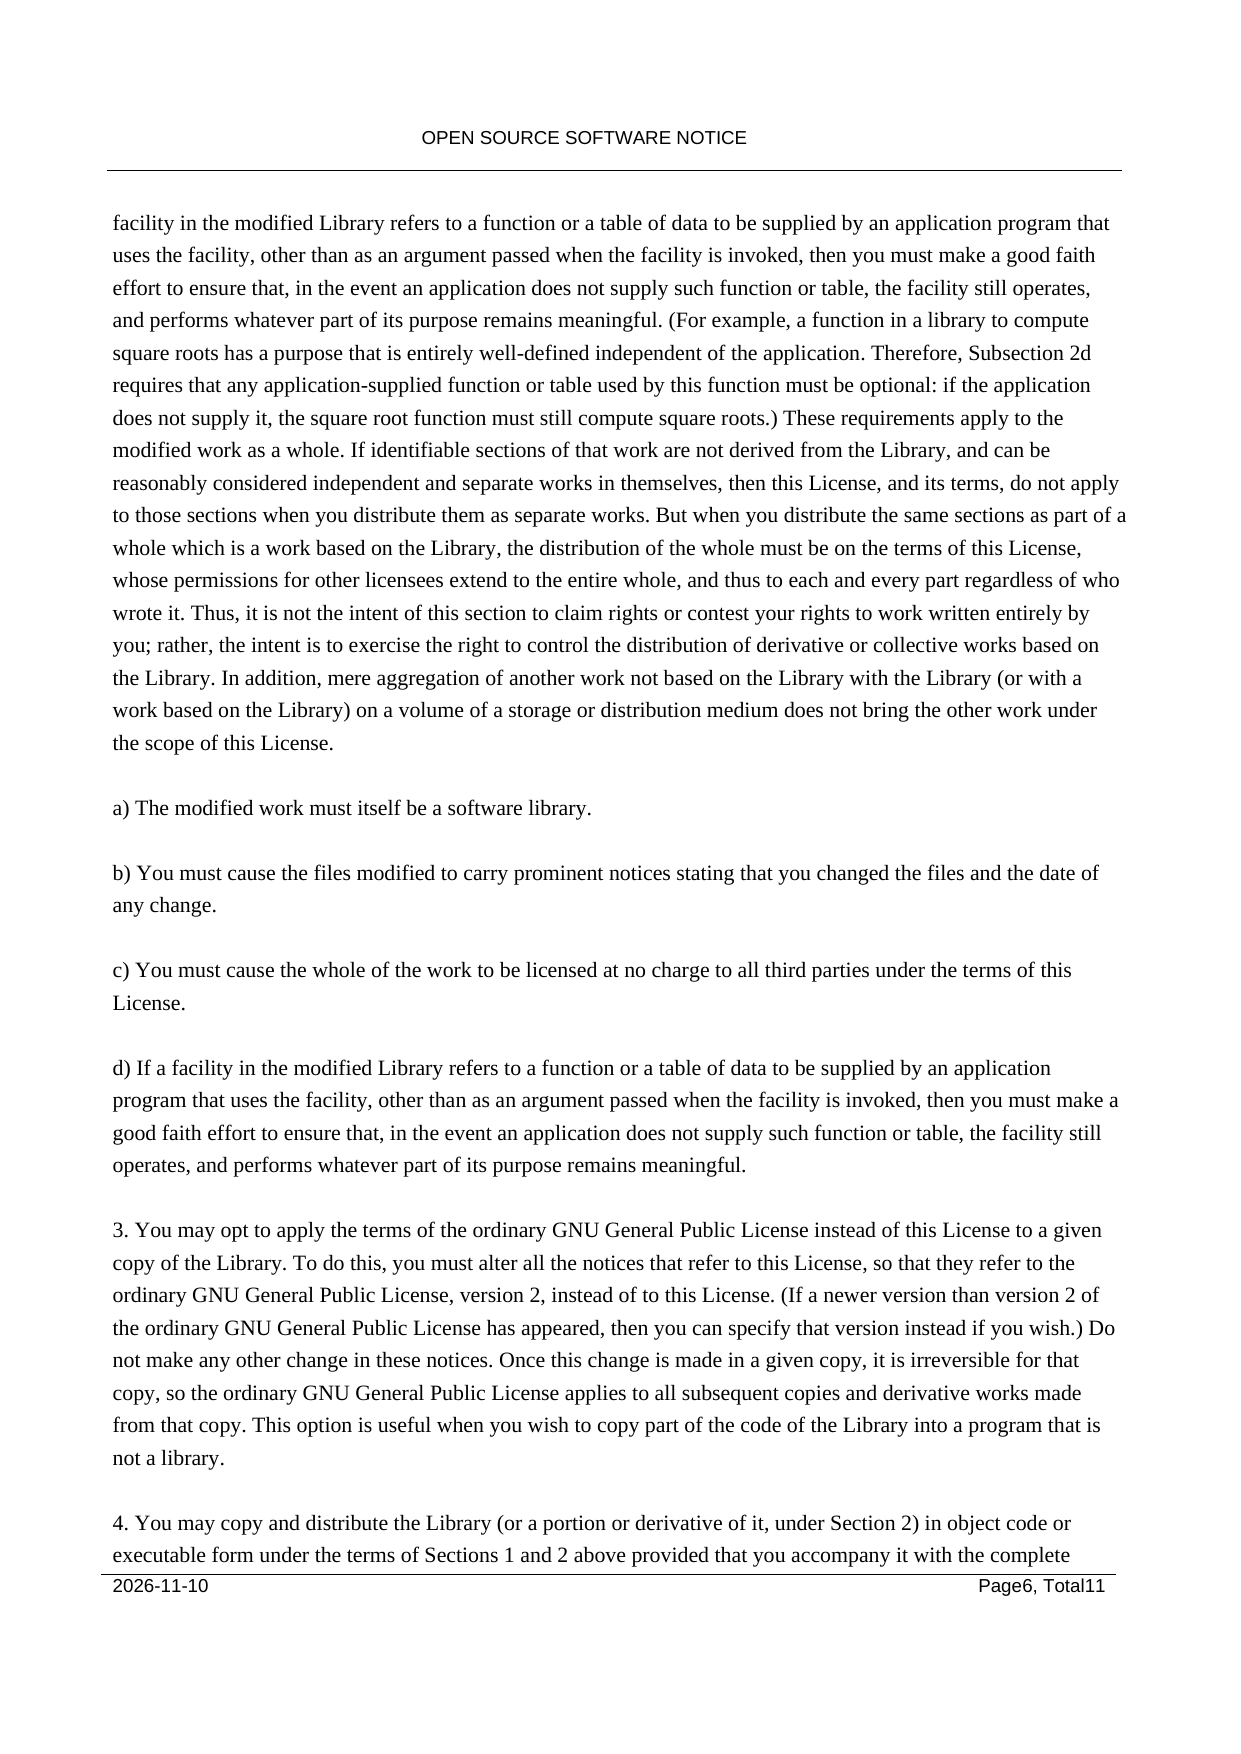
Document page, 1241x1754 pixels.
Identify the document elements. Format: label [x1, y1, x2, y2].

text [112, 206, 1128, 1571]
